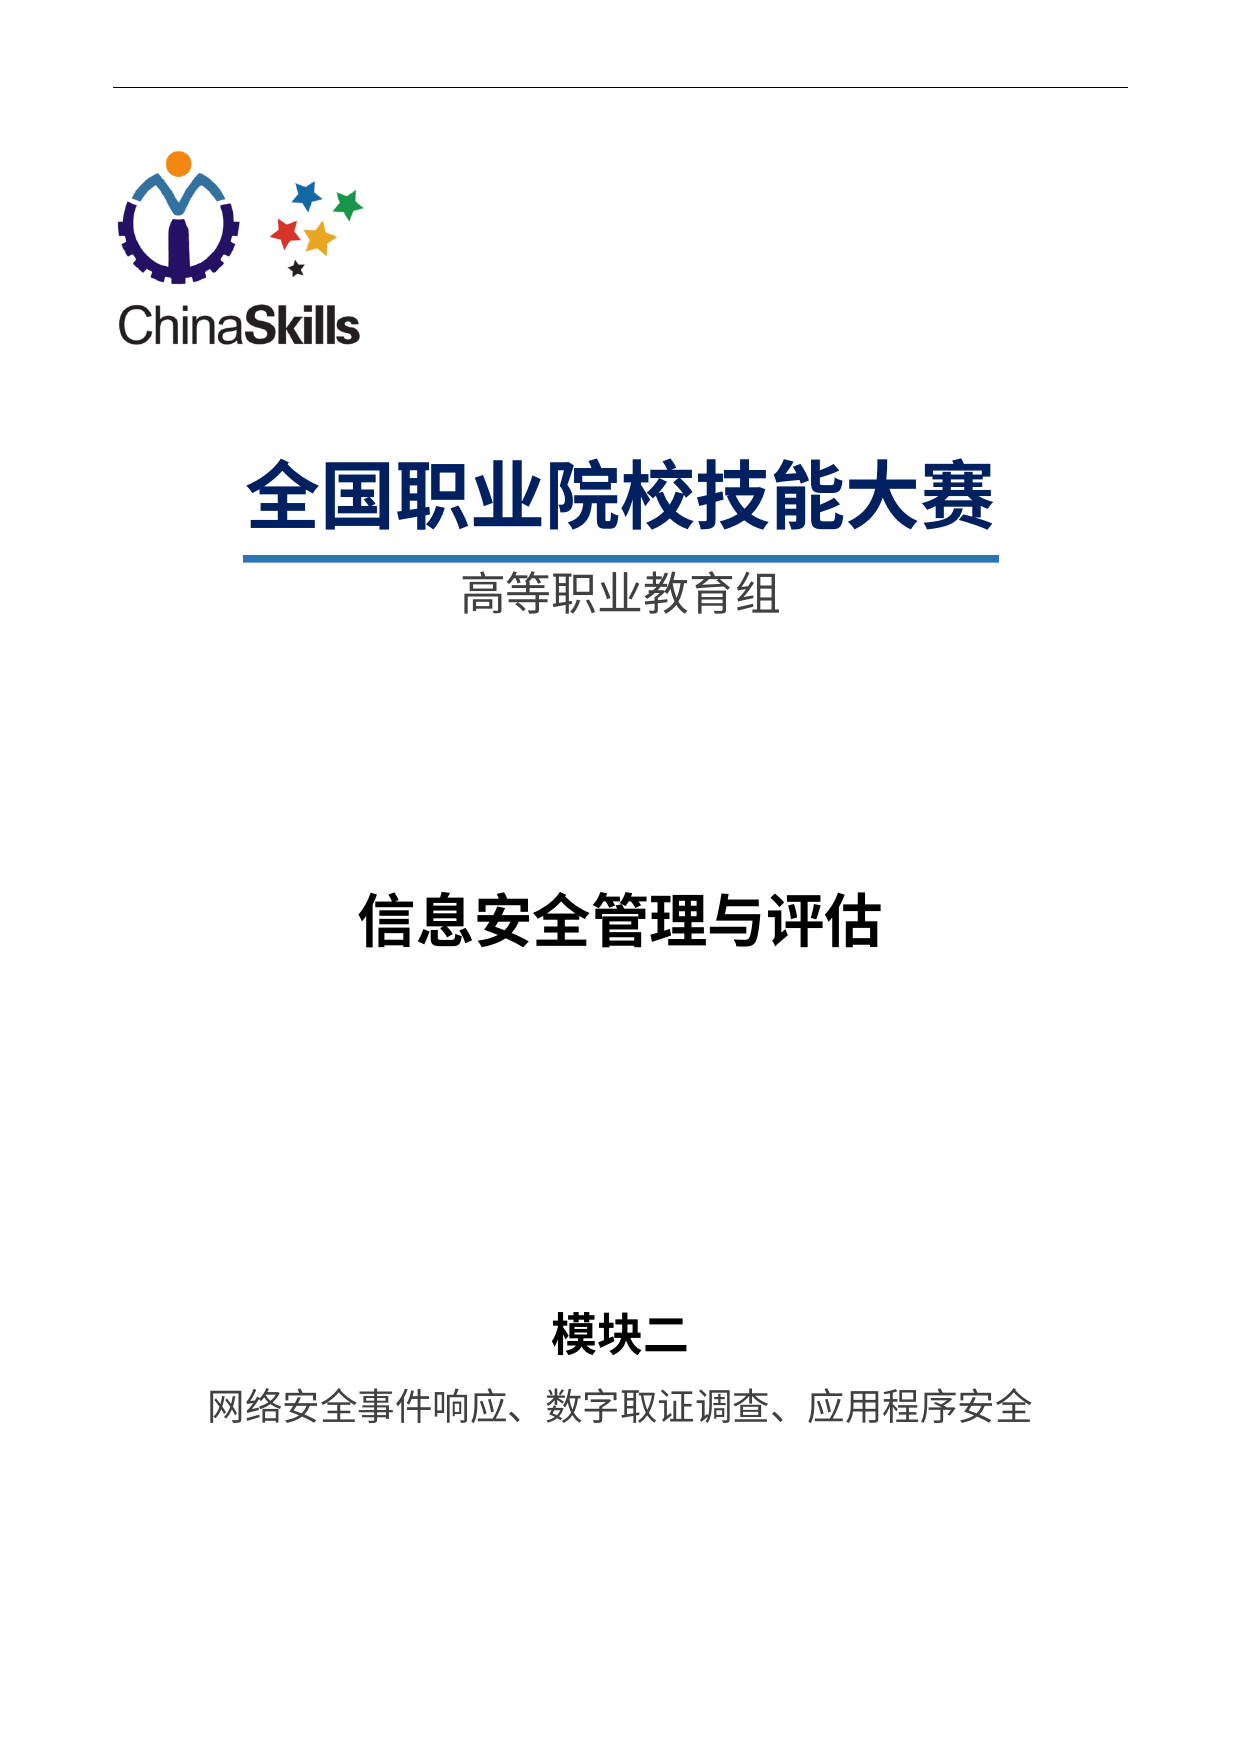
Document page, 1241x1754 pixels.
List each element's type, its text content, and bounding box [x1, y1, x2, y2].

picture [112, 150, 364, 345]
text 高等职业教育组 [112, 557, 1128, 624]
text 模块二 [112, 1298, 1128, 1364]
text 信息安全管理与评估 [112, 875, 1128, 959]
text 全国职业院校技能大赛 [112, 436, 1128, 545]
text 网络安全事件响应、数字取证调查、应用程序安全 [112, 1377, 1128, 1431]
